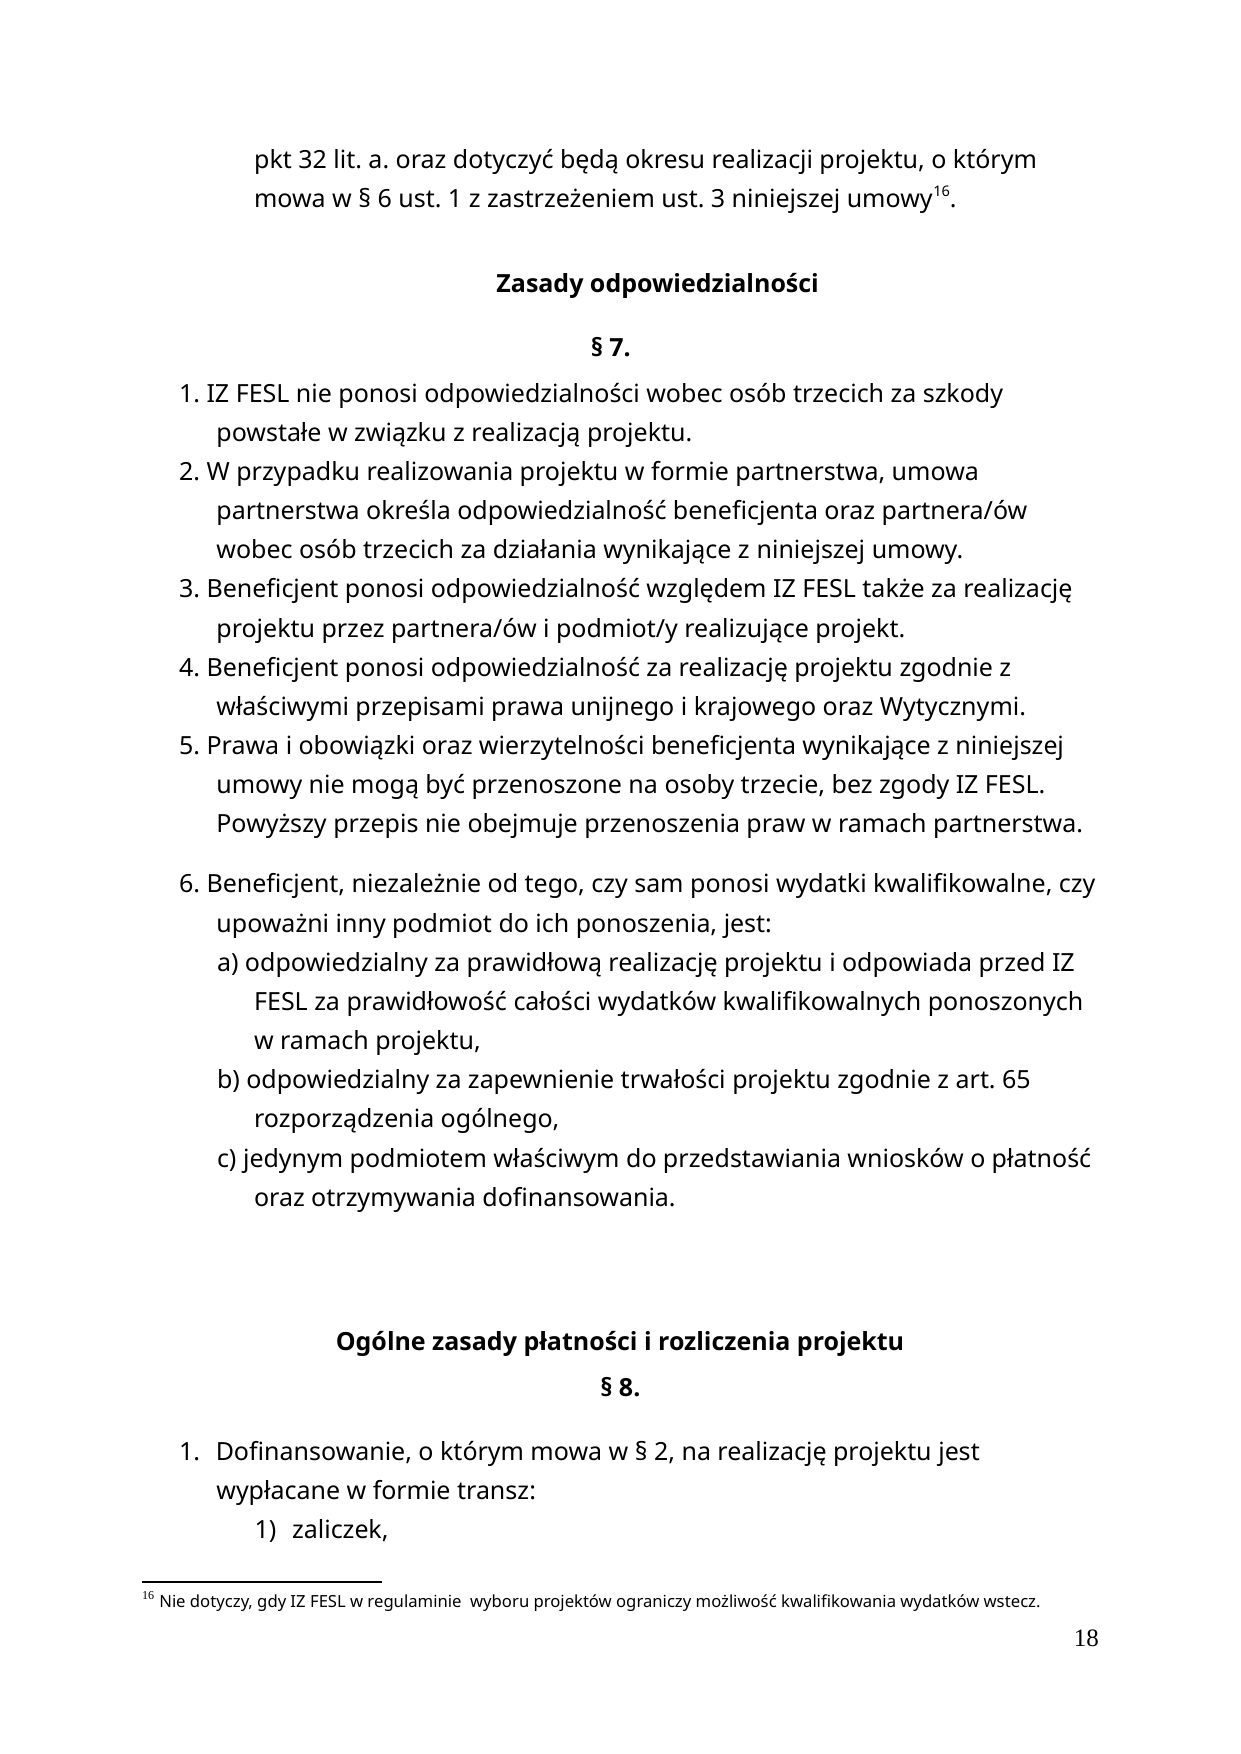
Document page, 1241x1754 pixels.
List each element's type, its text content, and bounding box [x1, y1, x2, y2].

text c) jedynym podmiotem właściwym do przedstawiania wniosków o płatność oraz otrzymywania dofinansowania. [217, 1140, 1098, 1213]
text 4. Beneficjent ponosi odpowiedzialność za realizację projektu zgodnie z właściwymi przepisami prawa unijnego i krajowego oraz Wytycznymi. [179, 649, 1098, 723]
text 1. IZ FESL nie ponosi odpowiedzialności wobec osób trzecich za szkody powstałe w związku z realizacją projektu. [179, 375, 1098, 448]
text 5. Prawa i obowiązki oraz wierzytelności beneficjenta wynikające z niniejszej umowy nie mogą być przenoszone na osoby trzecie, bez zgody IZ FESL. Powyższy przepis nie obejmuje przenoszenia praw w ramach partnerstwa. [179, 728, 1098, 840]
list zaliczek, [254, 1512, 1098, 1546]
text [217, 142, 1098, 215]
text 6. Beneficjent, niezależnie od tego, czy sam ponosi wydatki kwalifikowalne, czy upoważni inny podmiot do ich ponoszenia, jest: [179, 866, 1098, 939]
text 2. W przypadku realizowania projektu w formie partnerstwa, umowa partnerstwa określa odpowiedzialność beneficjenta oraz partnera/ów wobec osób trzecich za działania wynikające z niniejszej umowy. [179, 454, 1098, 566]
text a) odpowiedzialny za prawidłową realizację projektu i odpowiada przed IZ FESL za prawidłowość całości wydatków kwalifikowalnych ponoszonych w ramach projektu, [217, 944, 1098, 1057]
text § 8. [142, 1369, 1098, 1403]
text Zasady odpowiedzialności [217, 266, 1098, 300]
text 3. Beneficjent ponosi odpowiedzialność względem IZ FESL także za realizację projektu przez partnera/ów i podmiot/y realizujące projekt. [179, 571, 1098, 644]
list Dofinansowanie, o którym mowa w § 2, na realizację projektu jest wypłacane w formie transz: [179, 1434, 1098, 1507]
text Ogólne zasady płatności i rozliczenia projektu [142, 1324, 1098, 1358]
text b) odpowiedzialny za zapewnienie trwałości projektu zgodnie z art. 65 rozporządzenia ogólnego, [217, 1062, 1098, 1135]
